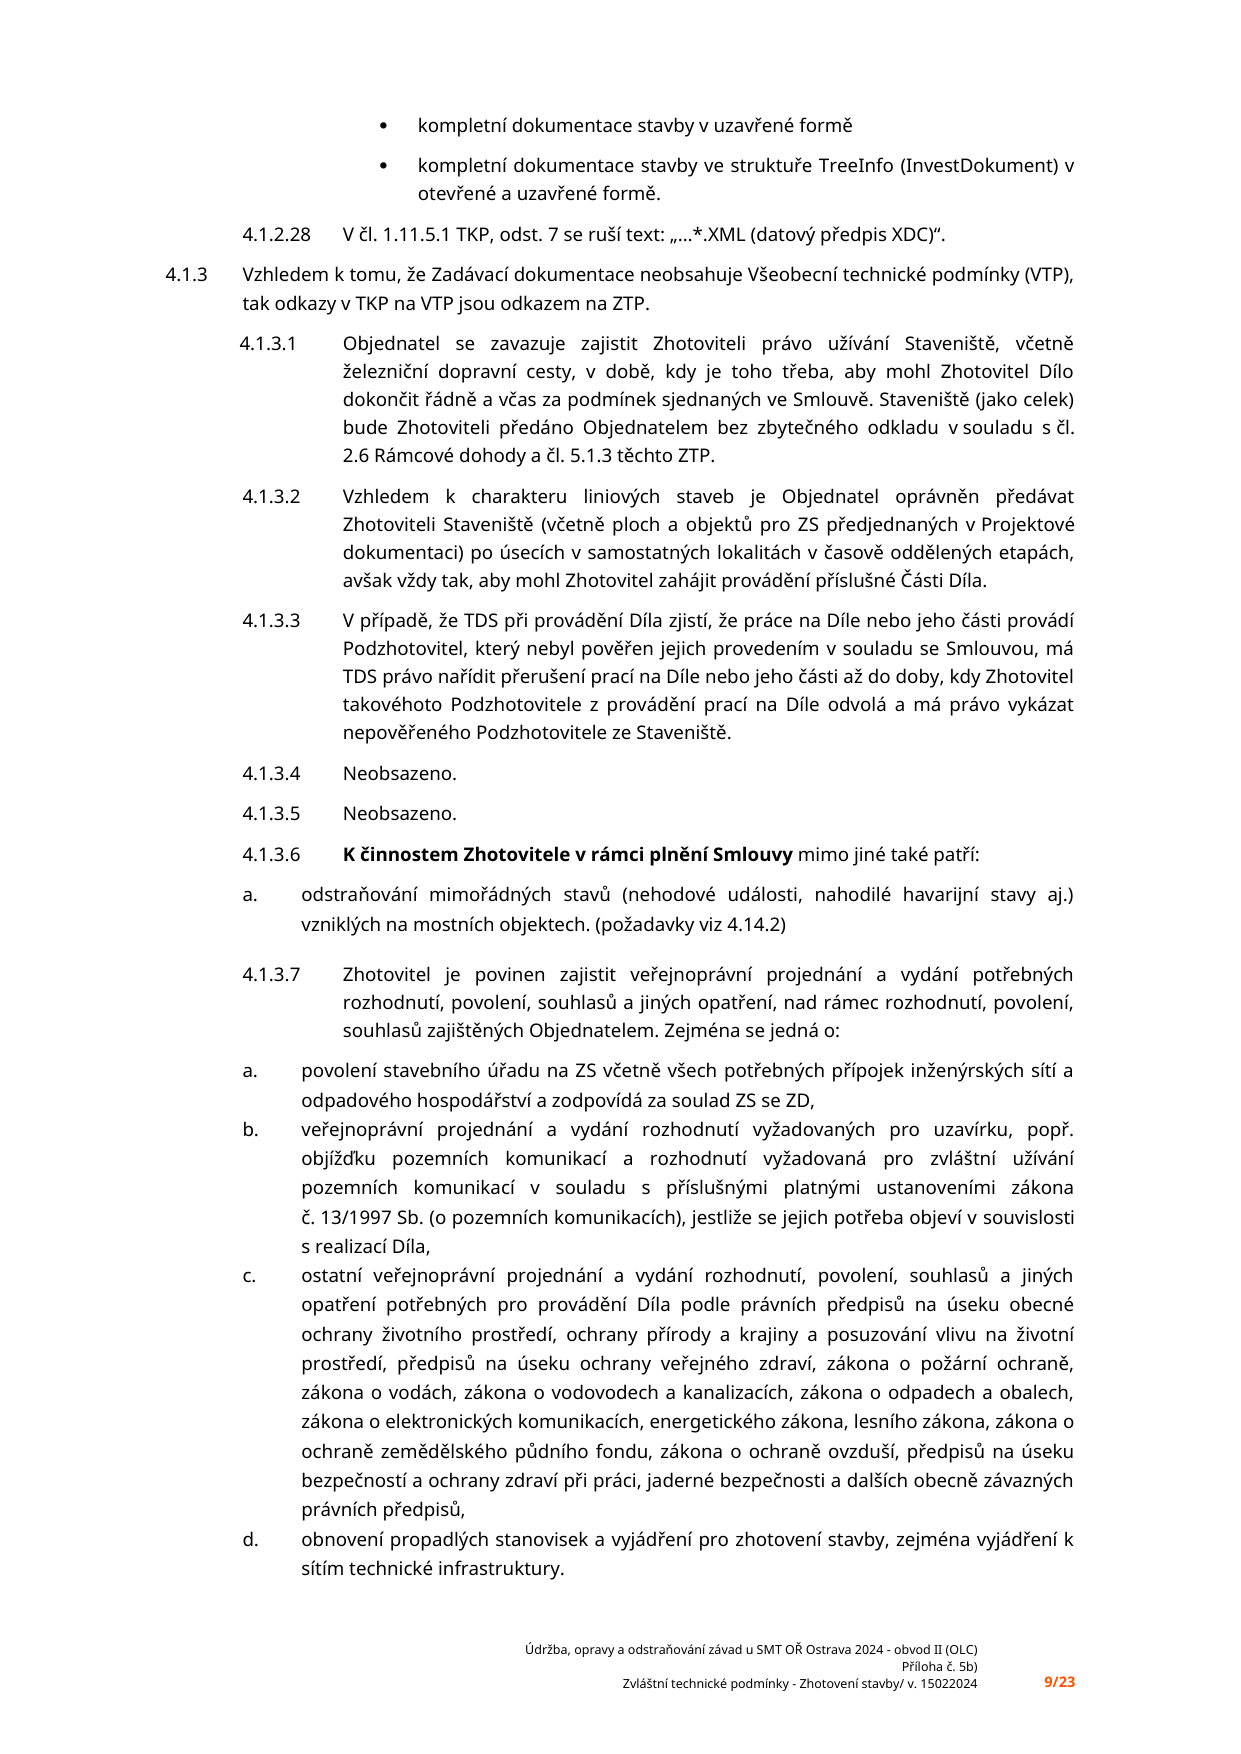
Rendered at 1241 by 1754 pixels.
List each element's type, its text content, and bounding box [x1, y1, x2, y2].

list Objednatel se zavazuje zajistit Zhotoviteli právo užívání Staveniště, včetně železniční dopravní cesty, v době, kdy je toho třeba, aby mohl Zhotovitel Dílo dokončit řádně a včas za podmínek sjednaných ve Smlouvě. Staveniště (jako celek) bude Zhotoviteli předáno Objednatelem bez zbytečného odkladu v souladu s čl. 2.6 Rámcové dohody a čl. 5.1.3 těchto ZTP. [239, 330, 1075, 468]
text K činnostem Zhotovitele v rámci plnění Smlouvy mimo jiné také patří: [242, 841, 1075, 867]
list povolení stavebního úřadu na ZS včetně všech potřebných přípojek inženýrských sítí a odpadového hospodářství a zodpovídá za soulad ZS se ZD, [242, 1058, 1075, 1112]
list kompletní dokumentace stavby v uzavřené formě [380, 112, 1075, 138]
text Neobsazeno. [242, 801, 1075, 826]
text Vzhledem k tomu, že Zadávací dokumentace neobsahuje Všeobecní technické podmínky (VTP), tak odkazy v TKP na VTP jsou odkazem na ZTP. [165, 262, 1075, 315]
text V čl. 1.11.5.1 TKP, odst. 7 se ruší text: „…*.XML (datový předpis XDC)“. [242, 221, 1075, 247]
text V případě, že TDS při provádění Díla zjistí, že práce na Díle nebo jeho části provádí Podzhotovitel, který nebyl pověřen jejich provedením v souladu se Smlouvou, má TDS právo nařídit přerušení prací na Díle nebo jeho části až do doby, kdy Zhotovitel takovéhoto Podzhotovitele z provádění prací na Díle odvolá a má právo vykázat nepověřeného Podzhotovitele ze Staveniště. [242, 607, 1075, 745]
text Zhotovitel je povinen zajistit veřejnoprávní projednání a vydání potřebných rozhodnutí, povolení, souhlasů a jiných opatření, nad rámec rozhodnutí, povolení, souhlasů zajištěných Objednatelem. Zejména se jedná o: [242, 961, 1075, 1043]
list veřejnoprávní projednání a vydání rozhodnutí vyžadovaných pro uzavírku, popř. objížďku pozemních komunikací a rozhodnutí vyžadovaná pro zvláštní užívání pozemních komunikací v souladu s příslušnými platnými ustanoveními zákona č. 13/1997 Sb. (o pozemních komunikacích), jestliže se jejich potřeba objeví v souvislosti s realizací Díla, [242, 1116, 1075, 1259]
list kompletní dokumentace stavby ve struktuře TreeInfo (InvestDokument) v otevřené a uzavřené formě. [380, 153, 1075, 206]
text Vzhledem k charakteru liniových staveb je Objednatel oprávněn předávat Zhotoviteli Staveniště (včetně ploch a objektů pro ZS předjednaných v Projektové dokumentaci) po úsecích v samostatných lokalitách v časově oddělených etapách, avšak vždy tak, aby mohl Zhotovitel zahájit provádění příslušné Části Díla. [242, 483, 1075, 592]
text Neobsazeno. [242, 760, 1075, 786]
list obnovení propadlých stanovisek a vyjádření pro zhotovení stavby, zejména vyjádření k sítím technické infrastruktury. [242, 1526, 1075, 1581]
list odstraňování mimořádných stavů (nehodové události, nahodilé havarijní stavy aj.) vzniklých na mostních objektech. (požadavky viz 4.14.2) [242, 882, 1075, 936]
list ostatní veřejnoprávní projednání a vydání rozhodnutí, povolení, souhlasů a jiných opatření potřebných pro provádění Díla podle právních předpisů na úseku obecné ochrany životního prostředí, ochrany přírody a krajiny a posuzování vlivu na životní prostředí, předpisů na úseku ochrany veřejného zdraví, zákona o požární ochraně, zákona o vodách, zákona o vodovodech a kanalizacích, zákona o odpadech a obalech, zákona o elektronických komunikacích, energetického zákona, lesního zákona, zákona o ochraně zemědělského půdního fondu, zákona o ochraně ovzduší, předpisů na úseku bezpečností a ochrany zdraví při práci, jaderné bezpečnosti a dalších obecně závazných právních předpisů, [242, 1262, 1075, 1522]
